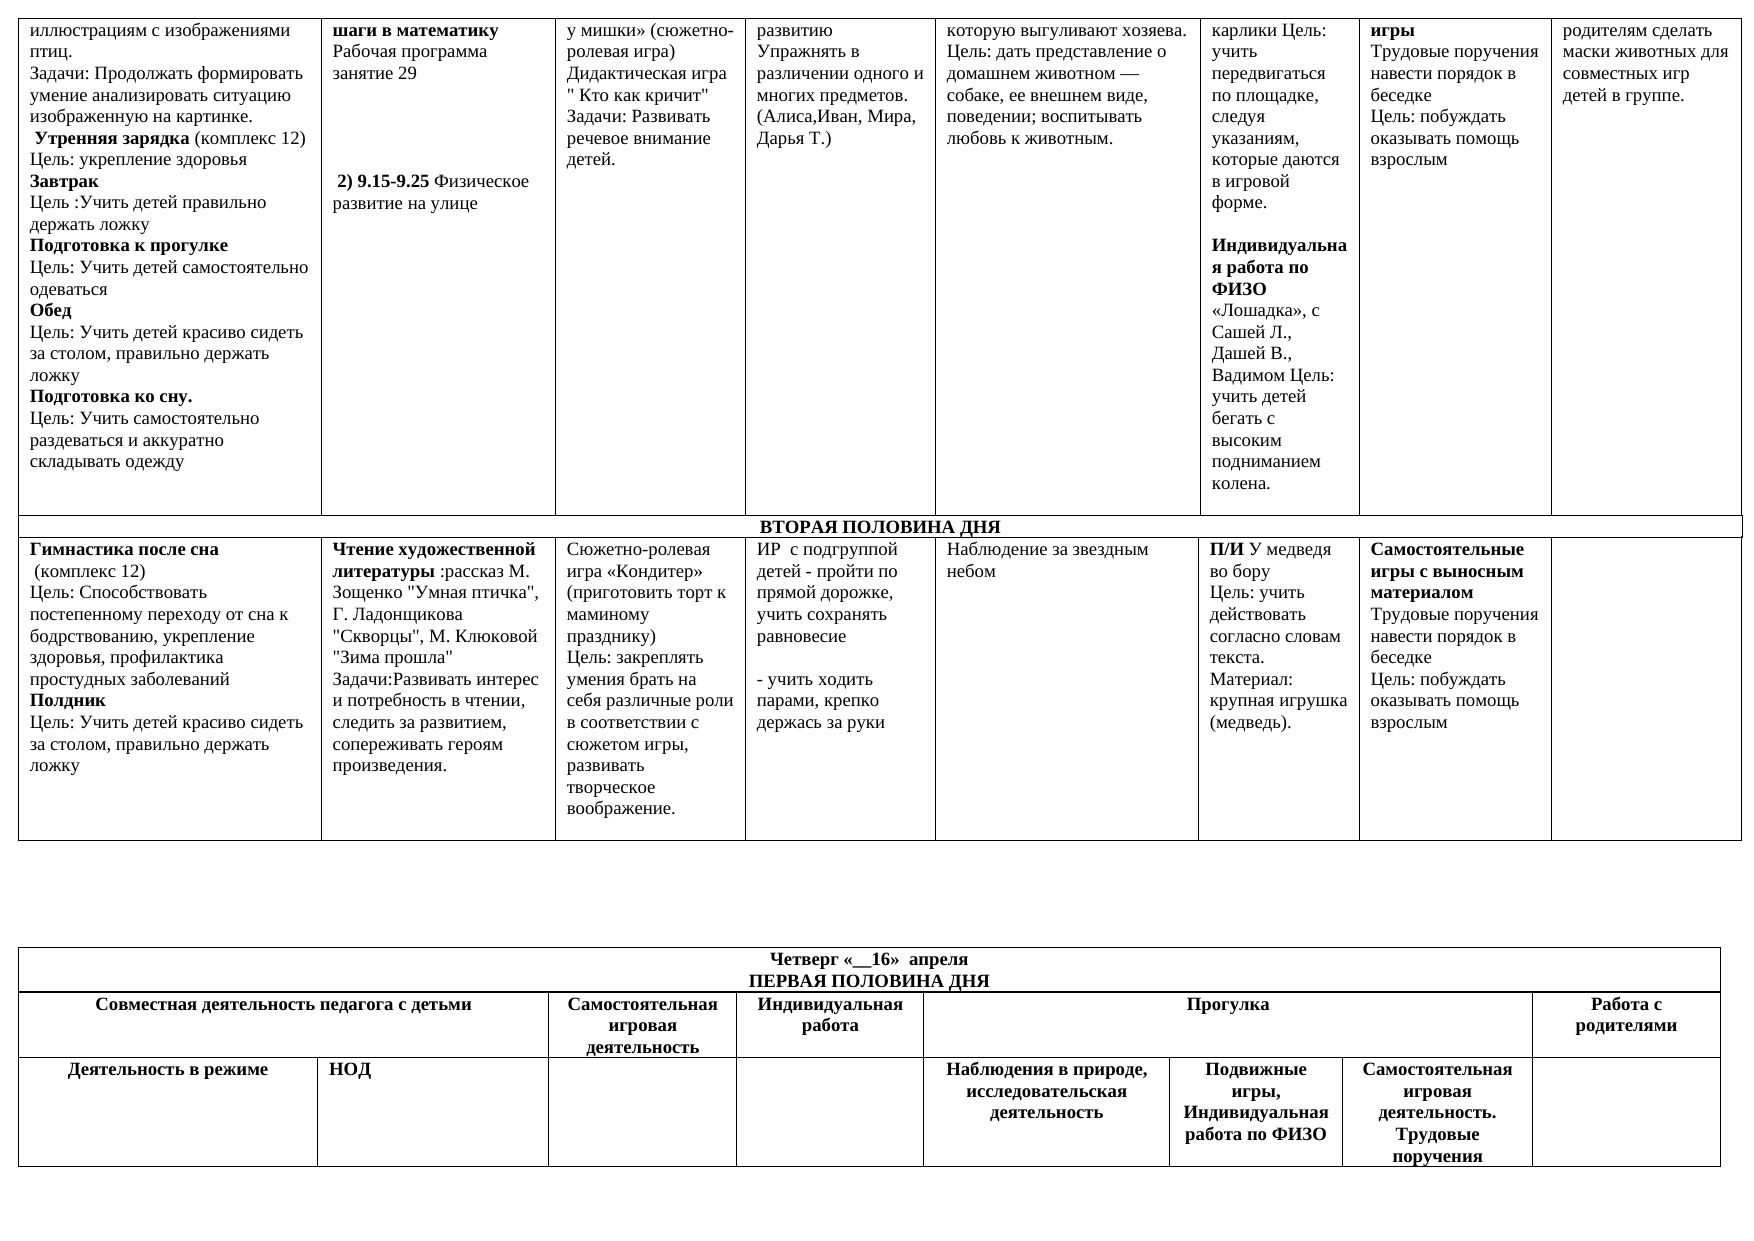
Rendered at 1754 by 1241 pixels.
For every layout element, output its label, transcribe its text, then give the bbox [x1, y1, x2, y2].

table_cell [936, 19, 1200, 515]
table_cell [1552, 19, 1741, 515]
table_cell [1201, 19, 1359, 515]
table_cell Сюжетно-ролевая игра «Кондитер» (приготовить торт к маминому празднику) Цель: закреплять умения брать на себя различные роли в соответствии с сюжетом игры, развивать творческое воображение. [556, 538, 745, 840]
table_cell Наблюдения в природе, исследовательская деятельность [924, 1058, 1169, 1166]
table_cell [549, 1058, 736, 1166]
table_cell Самостоятельные игры с выносным материалом Трудовые поручения навести порядок в беседке Цель: побуждать оказывать помощь взрослым [1360, 538, 1551, 840]
table_cell [1552, 538, 1741, 840]
table_cell Работа с родителями [1533, 993, 1720, 1057]
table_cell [556, 19, 745, 515]
table_cell Гимнастика после сна (комплекс 12) Цель: Способствовать постепенному переходу от сна к бодрствованию, укрепление здоровья, профилактика простудных заболеваний Полдник Цель: Учить детей красиво сидеть за столом, правильно держать ложку [19, 538, 321, 840]
table_cell Совместная деятельность педагога с детьми [19, 993, 548, 1057]
table_cell НОД [318, 1058, 548, 1166]
table_cell П/И У медведя во бору Цель: учить действовать согласно словам текста. Материал: крупная игрушка (медведь). [1199, 538, 1359, 840]
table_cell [746, 19, 935, 515]
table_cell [322, 19, 555, 515]
table_cell Прогулка [924, 993, 1532, 1057]
table_cell Наблюдение за звездным небом [936, 538, 1198, 840]
table_cell Индивидуальная работа [737, 993, 923, 1057]
table_cell Деятельность в режиме [19, 1058, 317, 1166]
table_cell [1360, 19, 1551, 515]
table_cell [19, 19, 321, 515]
table_cell ВТОРАЯ ПОЛОВИНА ДНЯ [19, 516, 1742, 537]
table_cell [1533, 1058, 1720, 1166]
table_cell Чтение художественной литературы :рассказ М. Зощенко "Умная птичка", Г. Ладонщикова "Скворцы", М. Клюковой "Зима прошла" Задачи:Развивать интерес и потребность в чтении, следить за развитием, сопереживать героям произведения. [322, 538, 555, 840]
table_cell [737, 1058, 923, 1166]
table_cell Подвижные игры, Индивидуальная работа по ФИЗО [1170, 1058, 1342, 1166]
table_cell ИР с подгруппой детей - пройти по прямой дорожке, учить сохранять равновесие - учить ходить парами, крепко держась за руки [746, 538, 935, 840]
table_cell Самостоятельная игровая деятельность [549, 993, 736, 1057]
table_cell Самостоятельная игровая деятельность. Трудовые поручения [1343, 1058, 1532, 1166]
table_header Четверг «__16» апреля ПЕРВАЯ ПОЛОВИНА ДНЯ [19, 948, 1720, 991]
